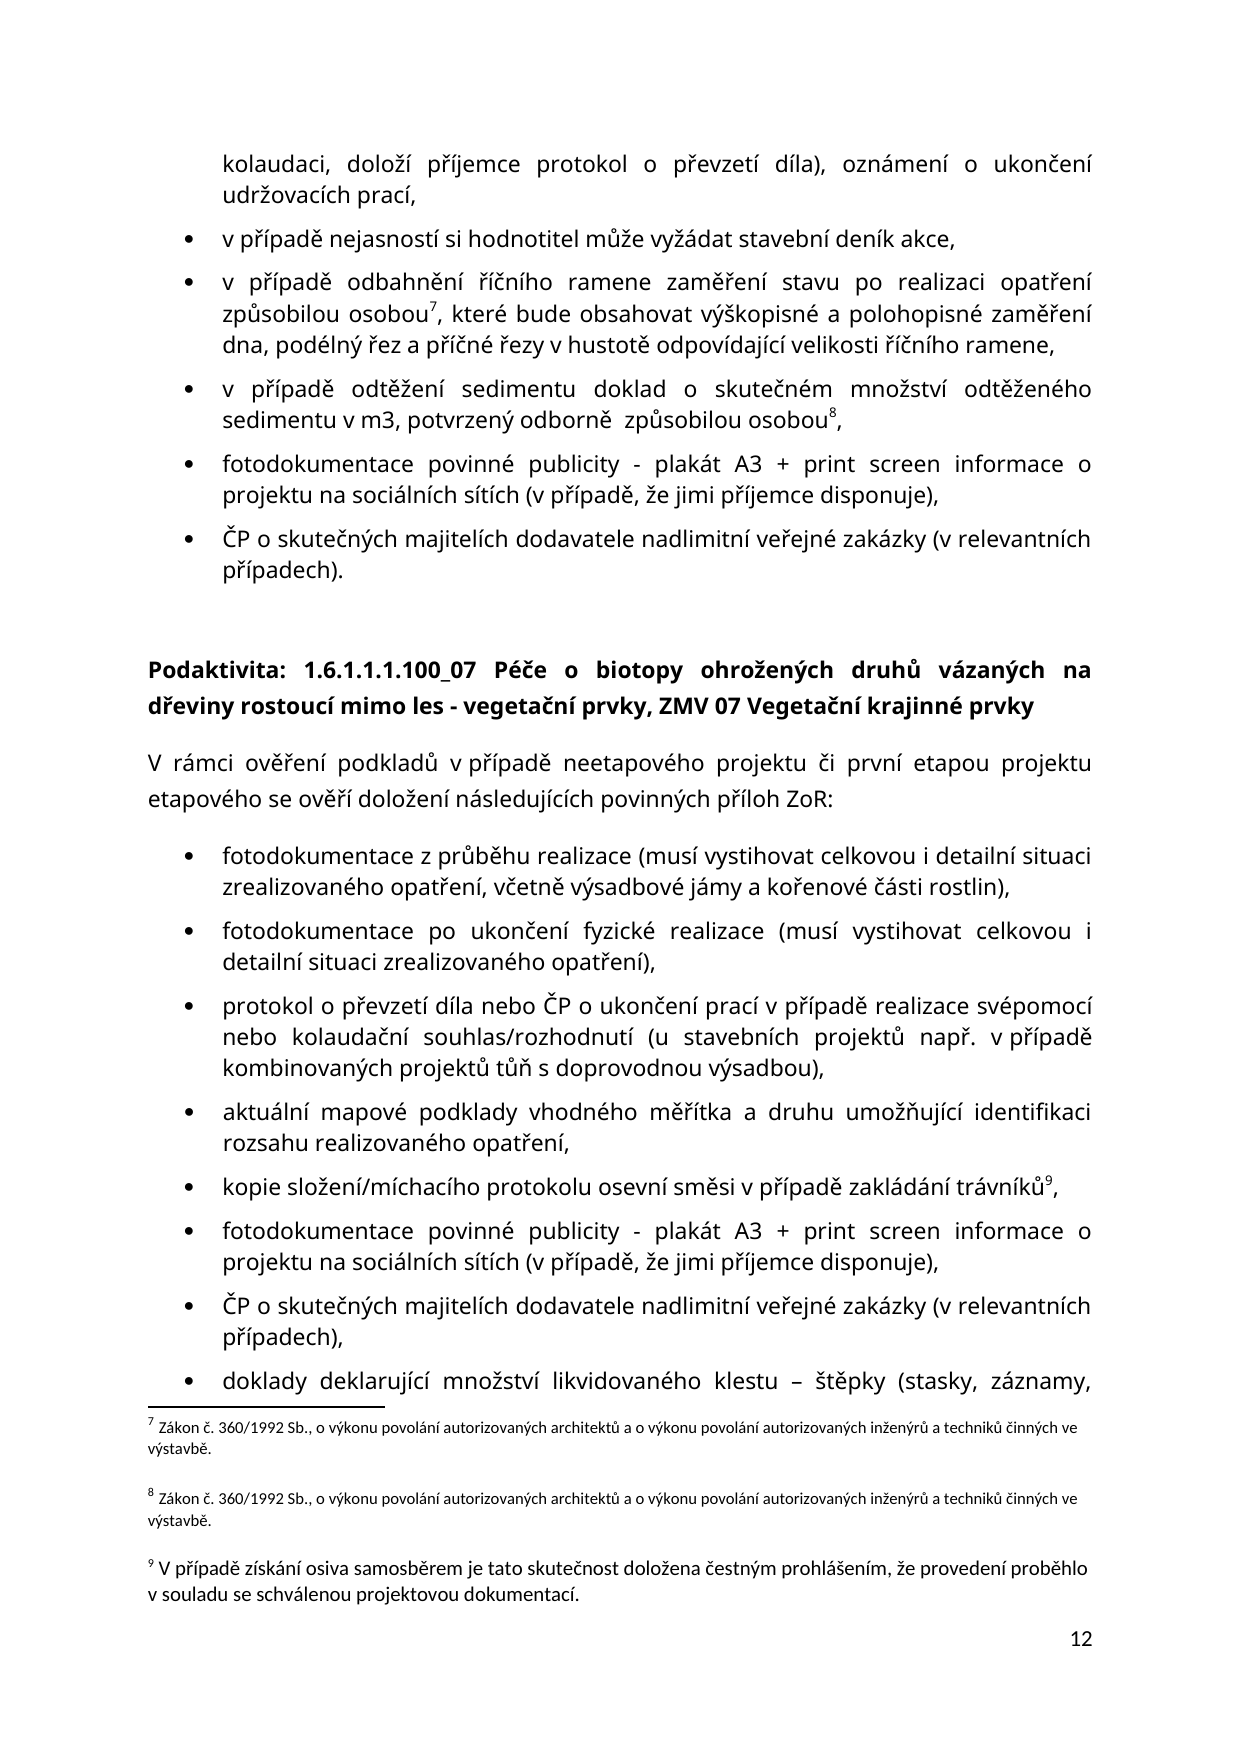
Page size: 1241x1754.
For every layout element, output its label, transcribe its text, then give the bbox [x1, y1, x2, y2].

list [185, 148, 1093, 210]
text Podaktivita: 1.6.1.1.1.100_07 Péče o biotopy ohrožených druhů vázaných na dřeviny rostoucí mimo les - vegetační prvky, ZMV 07 Vegetační krajinné prvky [148, 654, 1093, 722]
list v případě odbahnění říčního ramene zaměření stavu po realizaci opatření způsobilou osobou, které bude obsahovat výškopisné a polohopisné zaměření dna, podélný řez a příčné řezy v hustotě odpovídající velikosti říčního ramene, [185, 266, 1093, 360]
list v případě odtěžení sedimentu doklad o skutečném množství odtěženého sedimentu v m3, potvrzený odborně způsobilou osobou, [185, 373, 1093, 435]
list kopie složení/míchacího protokolu osevní směsi v případě zakládání trávníků, [185, 1171, 1093, 1202]
list ČP o skutečných majitelích dodavatele nadlimitní veřejné zakázky (v relevantních případech). [185, 523, 1093, 585]
list ČP o skutečných majitelích dodavatele nadlimitní veřejné zakázky (v relevantních případech), [185, 1290, 1093, 1352]
list aktuální mapové podklady vhodného měřítka a druhu umožňující identifikaci rozsahu realizovaného opatření, [185, 1096, 1093, 1158]
list fotodokumentace z průběhu realizace (musí vystihovat celkovou i detailní situaci zrealizovaného opatření, včetně výsadbové jámy a kořenové části rostlin), [185, 840, 1093, 902]
text V rámci ověření podkladů v případě neetapového projektu či první etapou projektu etapového se ověří doložení následujících povinných příloh ZoR: [148, 747, 1093, 814]
list fotodokumentace povinné publicity - plakát A3 + print screen informace o projektu na sociálních sítích (v případě, že jimi příjemce disponuje), [185, 448, 1093, 510]
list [185, 1365, 1093, 1396]
list fotodokumentace povinné publicity - plakát A3 + print screen informace o projektu na sociálních sítích (v případě, že jimi příjemce disponuje), [185, 1215, 1093, 1277]
list fotodokumentace po ukončení fyzické realizace (musí vystihovat celkovou i detailní situaci zrealizovaného opatření), [185, 915, 1093, 977]
list protokol o převzetí díla nebo ČP o ukončení prací v případě realizace svépomocí nebo kolaudační souhlas/rozhodnutí (u stavebních projektů např. v případě kombinovaných projektů tůň s doprovodnou výsadbou), [185, 990, 1093, 1083]
list v případě nejasností si hodnotitel může vyžádat stavební deník akce, [185, 223, 1093, 254]
